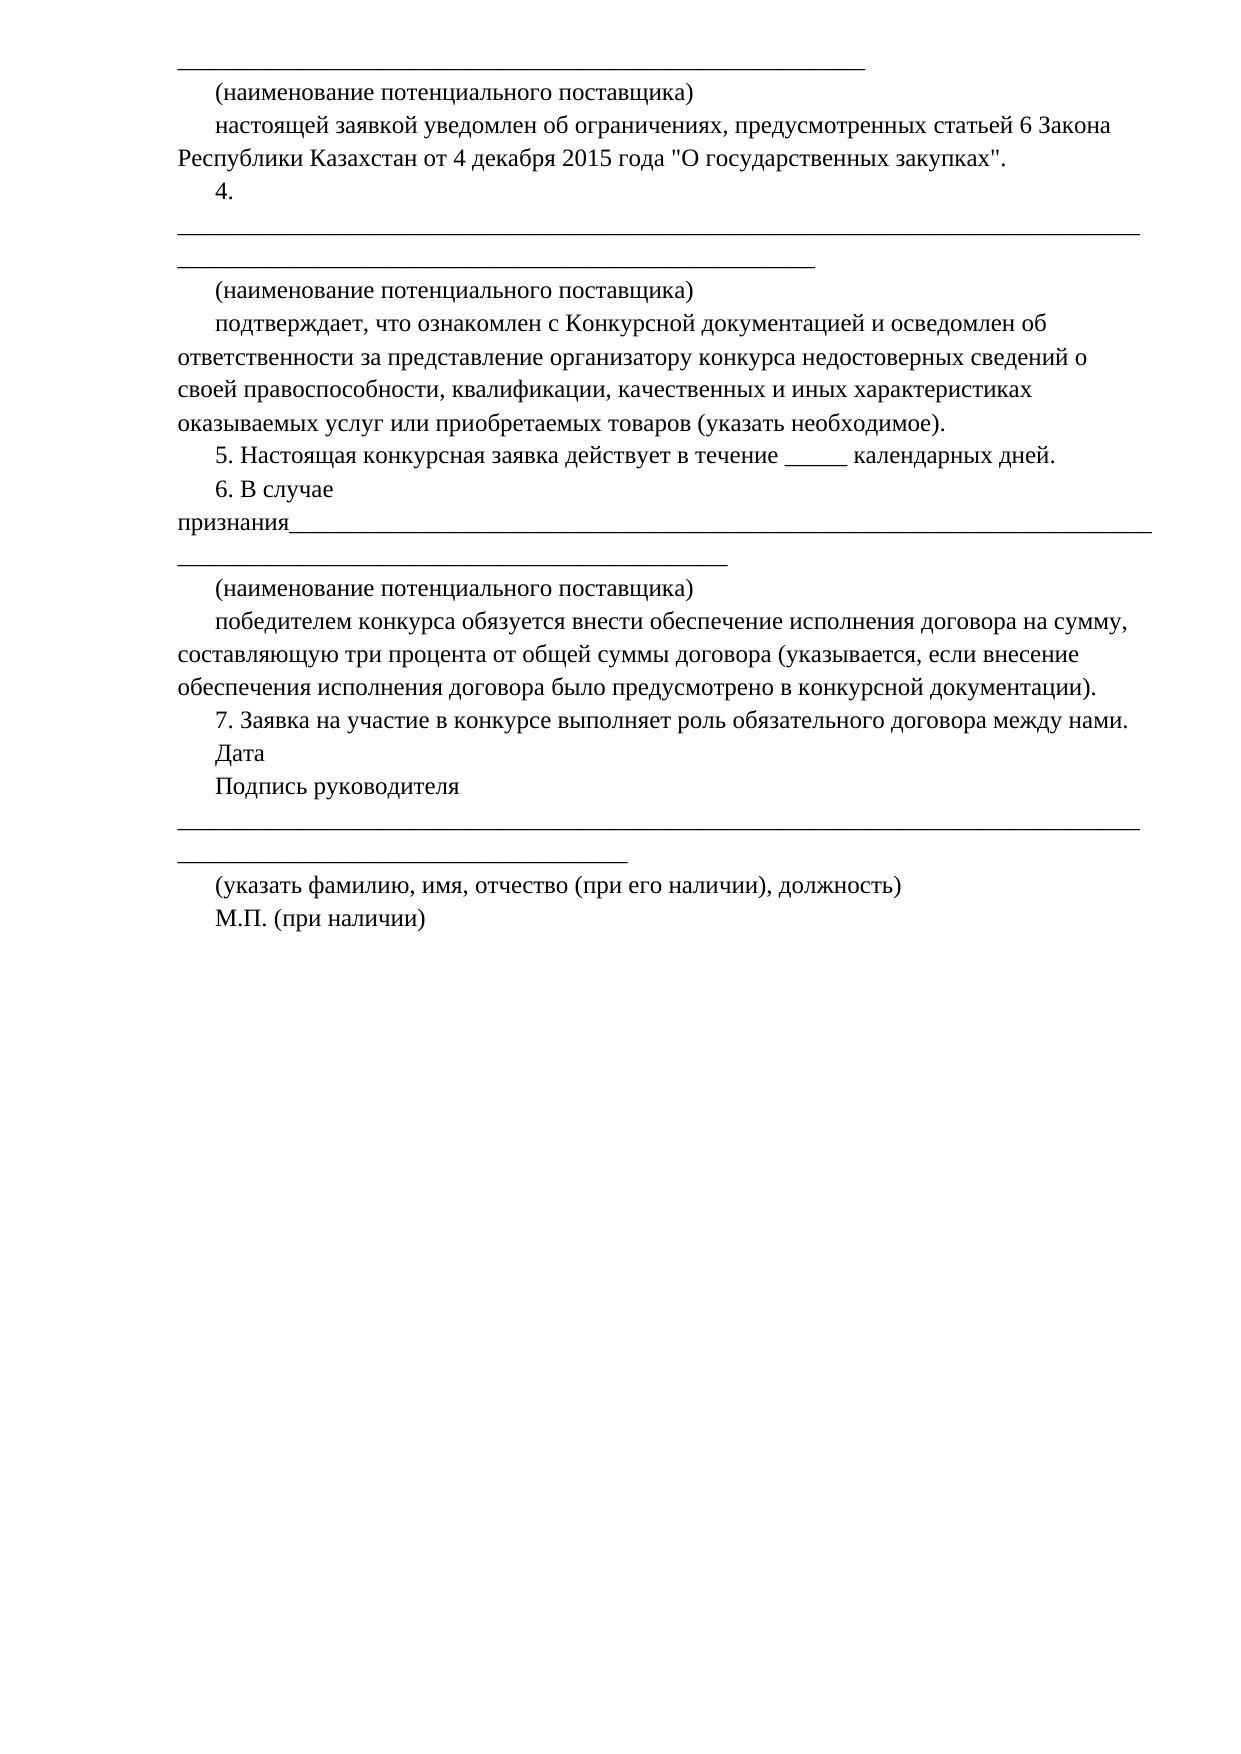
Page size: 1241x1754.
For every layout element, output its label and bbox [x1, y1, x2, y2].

text [177, 44, 1152, 968]
